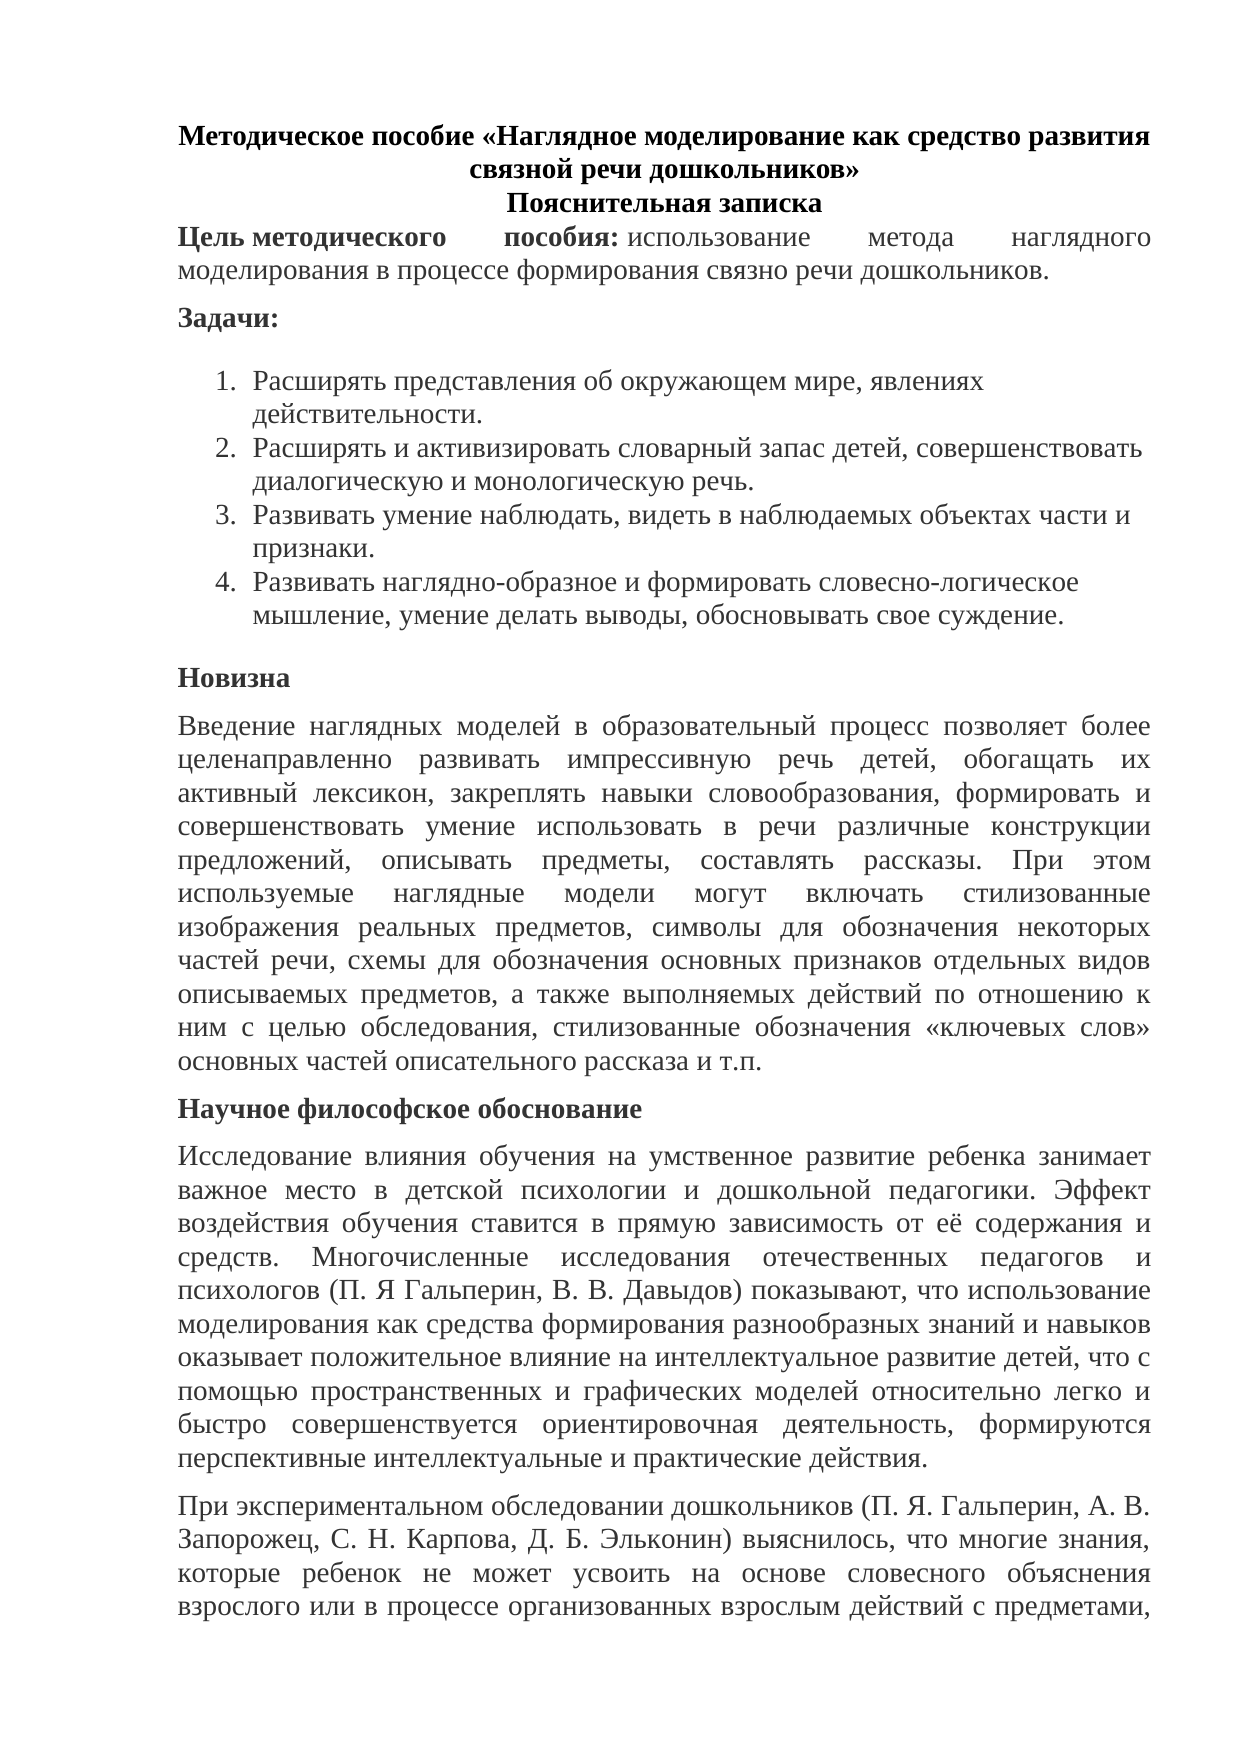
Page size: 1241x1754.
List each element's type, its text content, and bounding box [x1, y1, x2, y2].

text Цель методического пособия: использование метода наглядного моделирования в процессе формирования связно речи дошкольников. [177, 219, 1152, 286]
list Развивать умение наблюдать, видеть в наблюдаемых объектах части и признаки. [215, 497, 1152, 564]
text Исследование влияния обучения на умственное развитие ребенка занимает важное место в детской психологии и дошкольной педагогики. Эффект воздействия обучения ставится в прямую зависимость от её содержания и средств. Многочисленные исследования отечественных педагогов и психологов (П. Я Гальперин, В. В. Давыдов) показывают, что использование моделирования как средства формирования разнообразных знаний и навыков оказывает положительное влияние на интеллектуальное развитие детей, что с помощью пространственных и графических моделей относительно легко и быстро совершенствуется ориентировочная деятельность, формируются перспективные интеллектуальные и практические действия. [177, 1138, 1152, 1474]
list Расширять и активизировать словарный запас детей, совершенствовать диалогическую и монологическую речь. [215, 430, 1152, 497]
text Введение наглядных моделей в образовательный процесс позволяет более целенаправленно развивать импрессивную речь детей, обогащать их активный лексикон, закреплять навыки словообразования, формировать и совершенствовать умение использовать в речи различные конструкции предложений, описывать предметы, составлять рассказы. При этом используемые наглядные модели могут включать стилизованные изображения реальных предметов, символы для обозначения некоторых частей речи, схемы для обозначения основных признаков отдельных видов описываемых предметов, а также выполняемых действий по отношению к ним с целью обследования, стилизованные обозначения «ключевых слов» основных частей описательного рассказа и т.п. [177, 708, 1152, 1077]
text Научное философское обоснование [177, 1091, 1152, 1124]
list Расширять представления об окружающем мире, явлениях действительности. [215, 363, 1152, 430]
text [177, 1488, 1152, 1622]
text Пояснительная записка [177, 185, 1152, 219]
text Задачи: [177, 300, 1152, 333]
text Новизна [177, 660, 1152, 694]
text Методическое пособие «Наглядное моделирование как средство развития связной речи дошкольников» [177, 118, 1152, 185]
list Развивать наглядно-образное и формировать словесно-логическое мышление, умение делать выводы, обосновывать свое суждение. [215, 564, 1152, 631]
